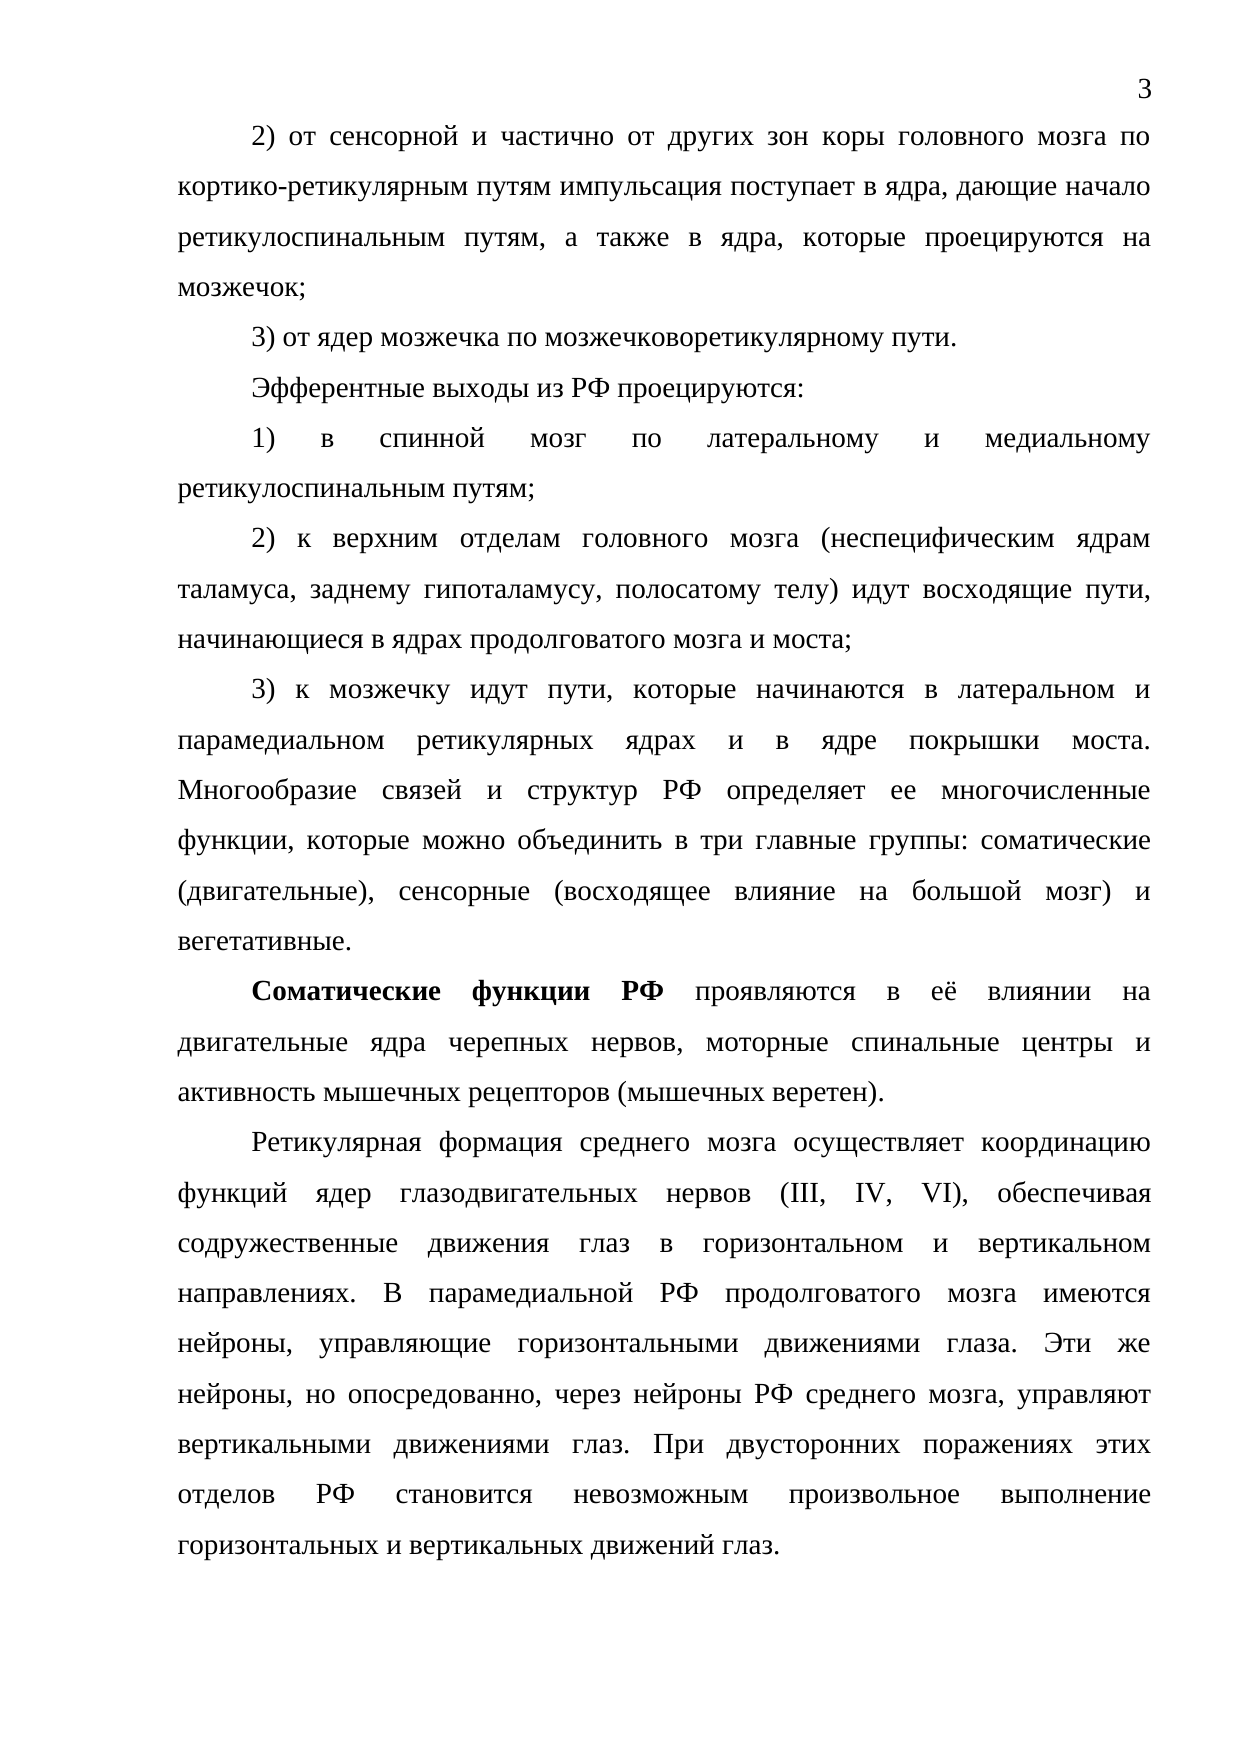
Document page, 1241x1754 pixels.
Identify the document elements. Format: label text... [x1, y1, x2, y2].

text 3) от ядер мозжечка по мозжечковоретикулярному пути. [177, 319, 1152, 353]
text Ретикулярная формация среднего мозга осуществляет координацию функций ядер глазодвигательных нервов (III, IV, VI), обеспечивая содружественные движения глаз в горизонтальном и вертикальном направлениях. В парамедиальной РФ продолговатого мозга имеются нейроны, управляющие горизонтальными движениями глаза. Эти же нейроны, но опосредованно, через нейроны РФ среднего мозга, управляют вертикальными движениями глаз. При двусторонних поражениях этих отделов РФ становится невозможным произвольное выполнение горизонтальных и вертикальных движений глаз. [177, 1124, 1152, 1560]
text Эфферентные выходы из РФ проецируются: [177, 370, 1152, 403]
text 2) к верхним отделам головного мозга (неспецифическим ядрам таламуса, заднему гипоталамусу, полосатому телу) идут восходящие пути, начинающиеся в ядрах продолговатого мозга и моста; [177, 521, 1152, 655]
text 1) в спинной мозг по латеральному и медиальному ретикулоспинальным путям; [177, 420, 1152, 504]
text Соматические функции РФ проявляются в её влиянии на двигательные ядра черепных нервов, моторные спинальные центры и активность мышечных рецепторов (мышечных веретен). [177, 973, 1152, 1108]
text 3) к мозжечку идут пути, которые начинаются в латеральном и парамедиальном ретикулярных ядрах и в ядре покрышки моста. Многообразие связей и структур РФ определяет ее многочисленные функции, которые можно объединить в три главные группы: соматические (двигательные), сенсорные (восходящее влияние на большой мозг) и вегетативные. [177, 672, 1152, 957]
text 2) от сенсорной и частично от других зон коры головного мозга по кортико-ретикулярным путям импульсация поступает в ядра, дающие начало ретикулоспинальным путям, а также в ядра, которые проецируются на мозжечок; [177, 118, 1152, 303]
